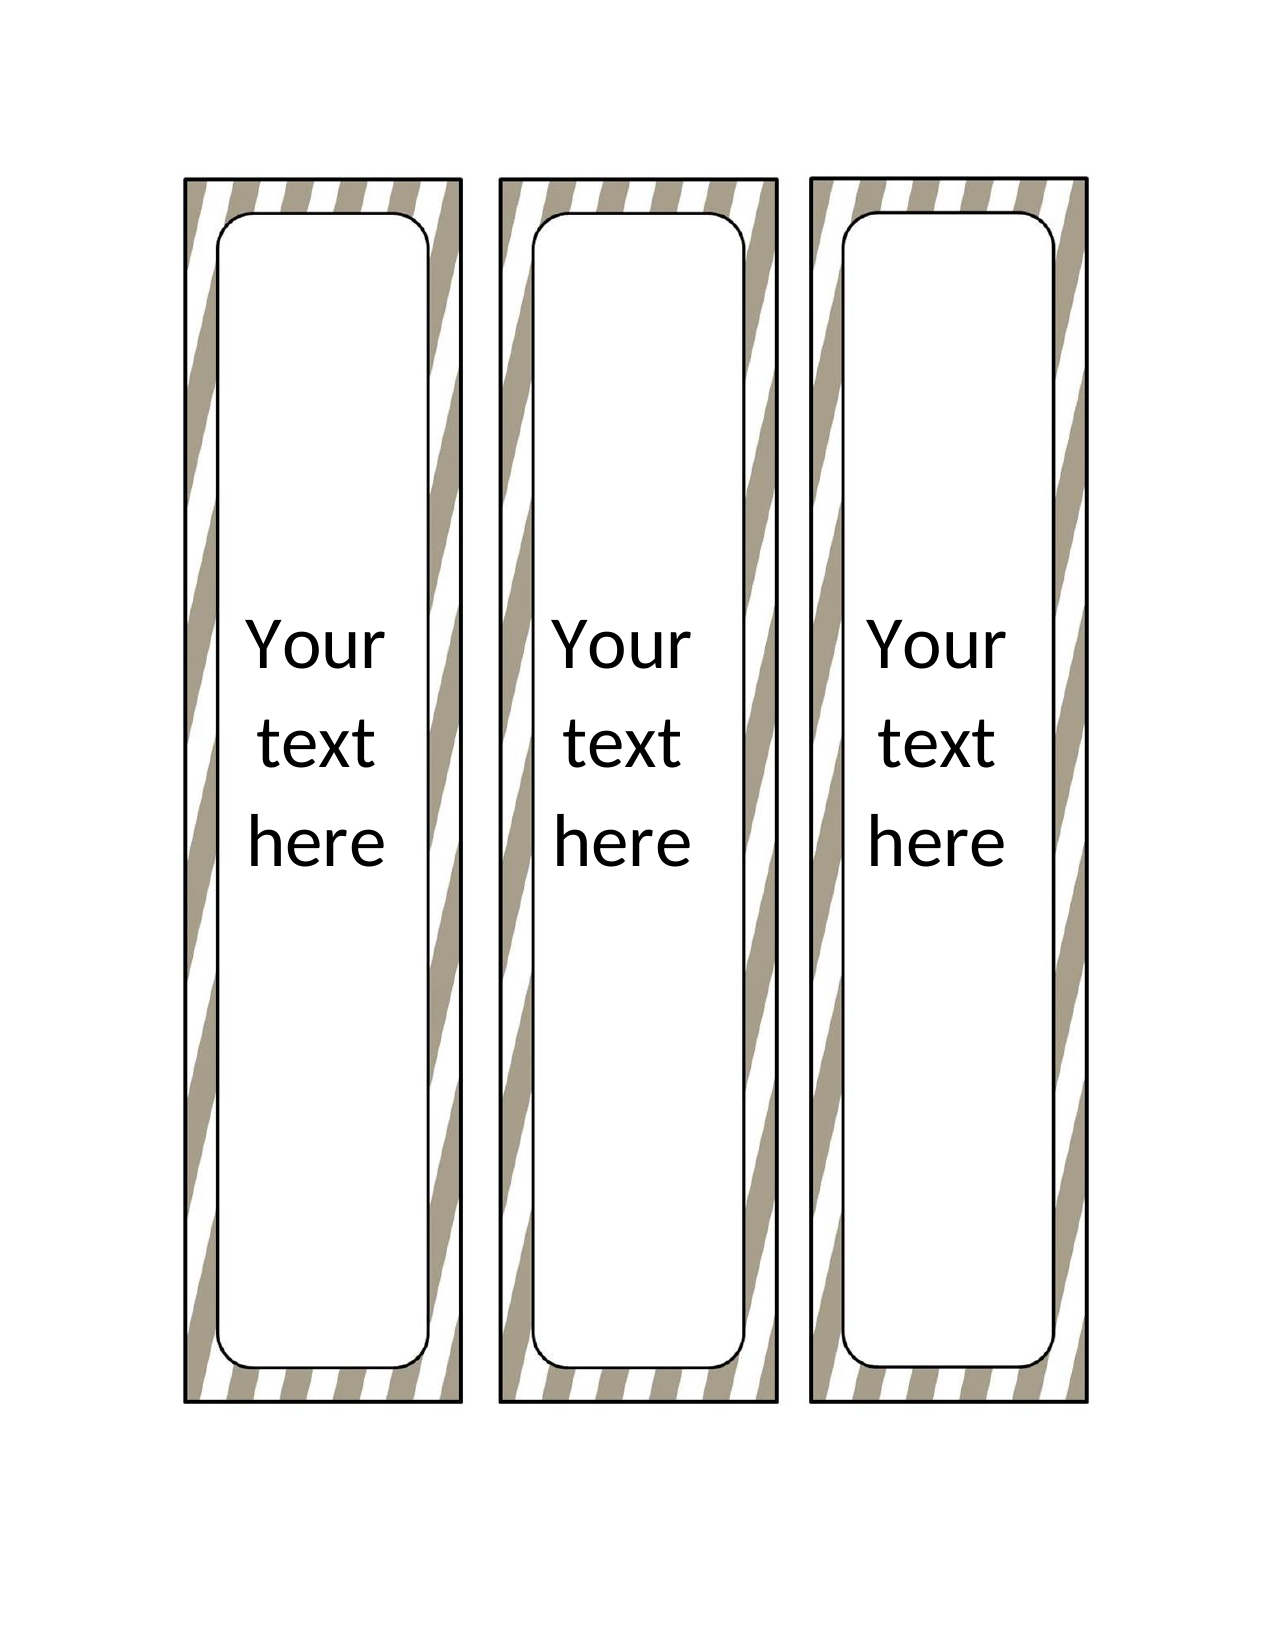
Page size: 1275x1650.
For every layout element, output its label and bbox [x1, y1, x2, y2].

picture [150, 150, 1125, 1430]
